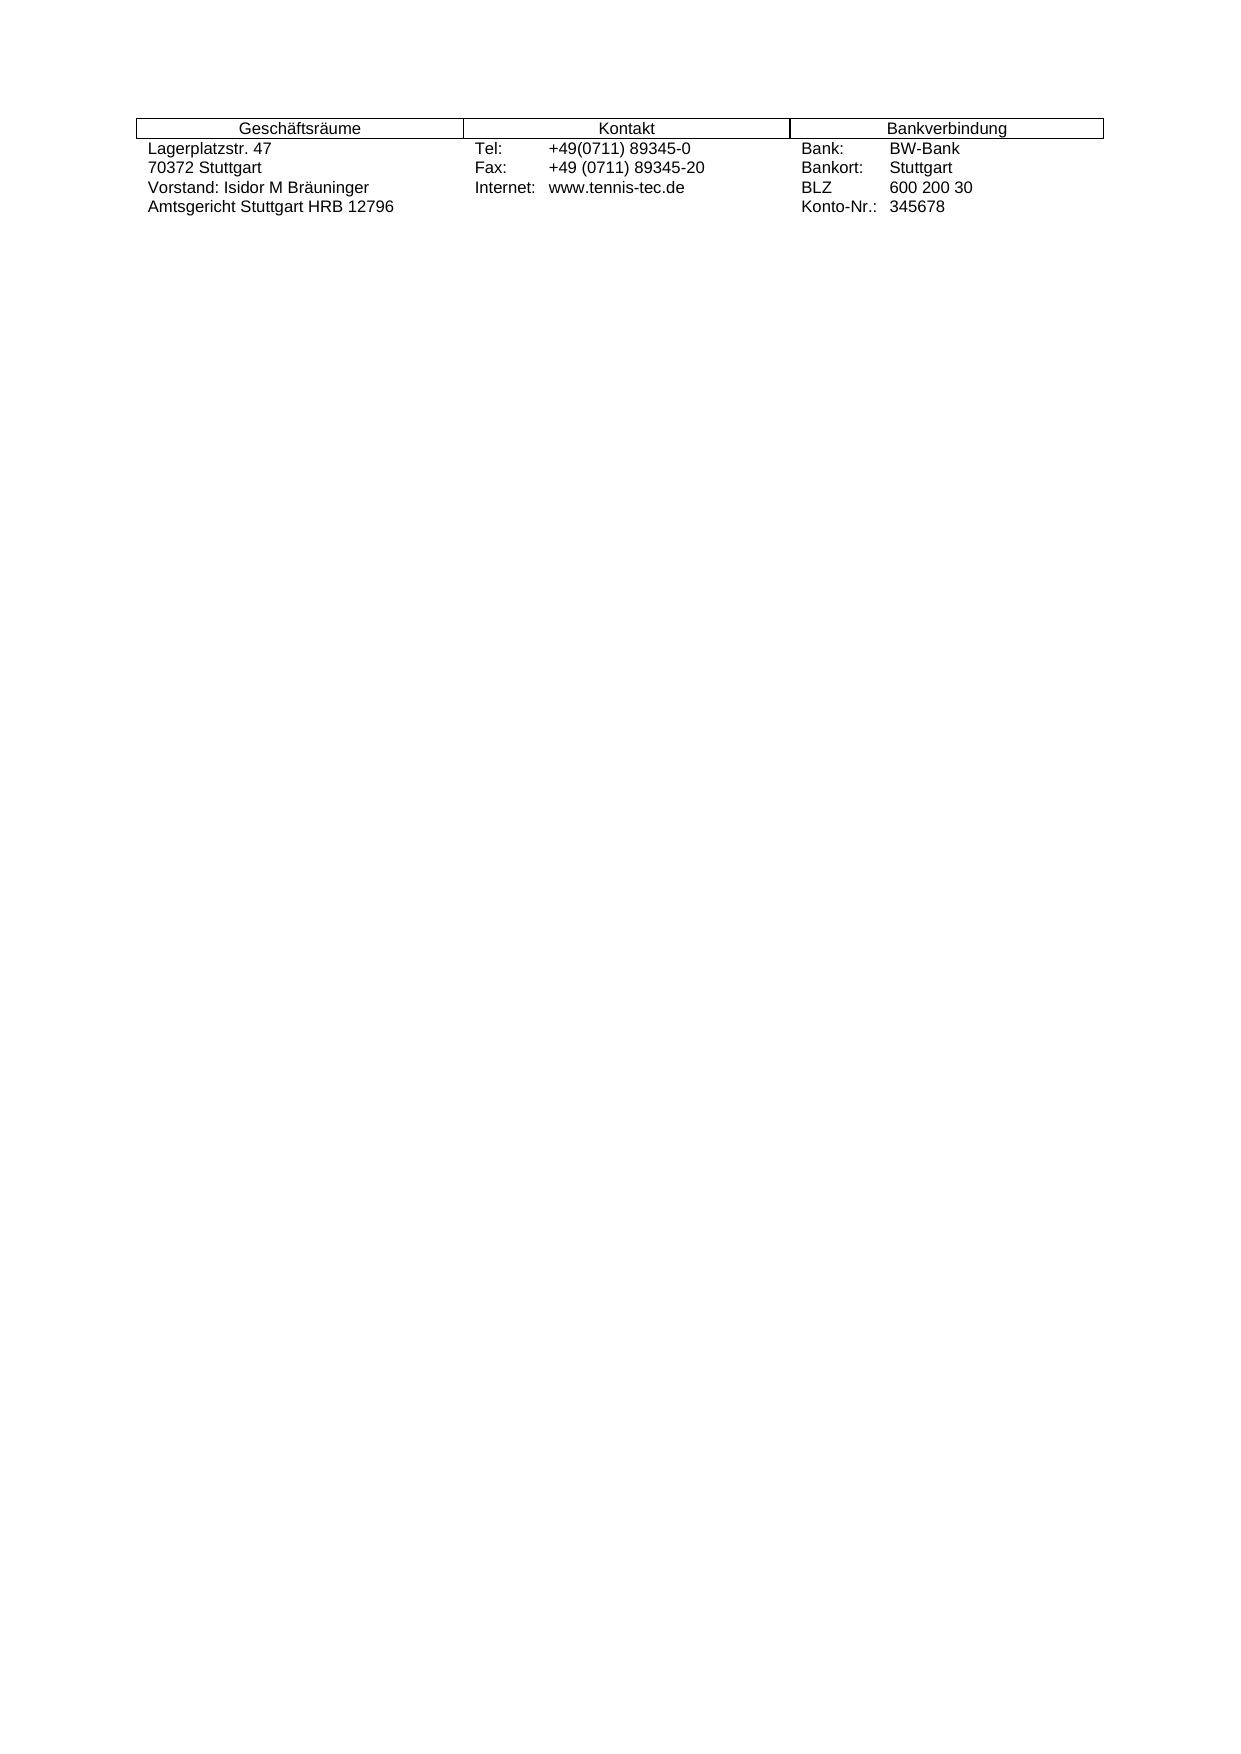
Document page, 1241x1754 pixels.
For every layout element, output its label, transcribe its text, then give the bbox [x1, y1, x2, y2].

table_header Kontakt [464, 119, 789, 138]
table_cell Tel: +49(0711) 89345-0 Fax: +49 (0711) 89345-20 Internet: www.tennis-tec.de [463, 139, 790, 216]
table_header Bankverbindung [791, 119, 1103, 138]
table_cell Lagerplatzstr. 47 70372 Stuttgart Vorstand: Isidor M Bräuninger Amtsgericht Stuttgart HRB 12796 [136, 139, 463, 216]
table_cell Bank: BW-Bank Bankort: Stuttgart BLZ 600 200 30 Konto-Nr.: 345678 [790, 139, 1104, 216]
table_header Geschäftsräume [137, 119, 463, 138]
